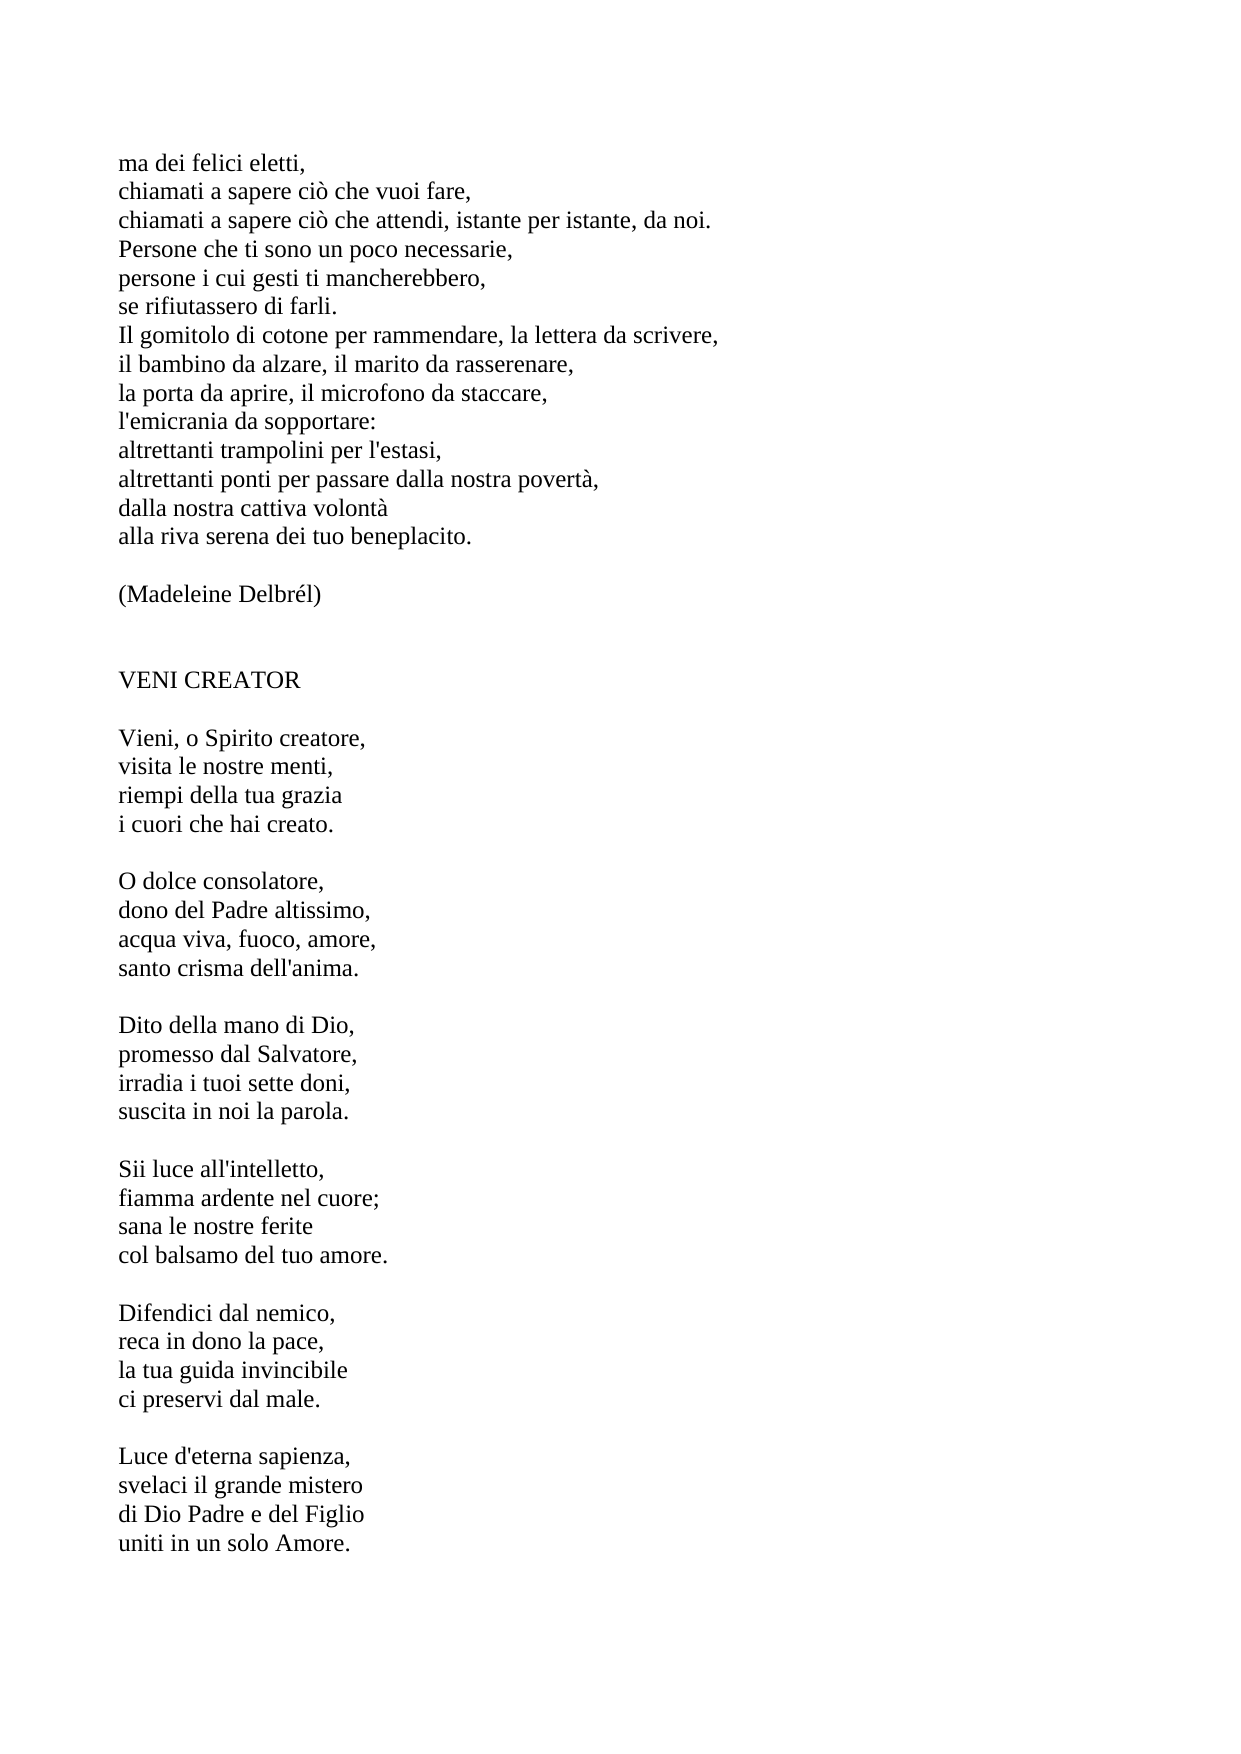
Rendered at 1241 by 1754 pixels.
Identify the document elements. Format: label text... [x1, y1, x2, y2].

text persone i cui gesti ti mancherebbero, [118, 263, 1122, 291]
text reca in dono la pace, [118, 1326, 1122, 1355]
text ci preservi dal male. [118, 1384, 1122, 1413]
text la porta da aprire, il microfono da staccare, [118, 378, 1122, 406]
text santo crisma dell'anima. [118, 953, 1122, 981]
text col balsamo del tuo amore. [118, 1240, 1122, 1269]
text Luce d'eterna sapienza, [118, 1441, 1122, 1470]
text se rifiutassero di farli. [118, 291, 1122, 320]
text Il gomitolo di cotone per rammendare, la lettera da scrivere, [118, 320, 1122, 349]
text la tua guida invincibile [118, 1355, 1122, 1384]
text alla riva serena dei tuo beneplacito. [118, 521, 1122, 550]
text irradia i tuoi sette doni, [118, 1068, 1122, 1096]
text Sii luce all'intelletto, [118, 1154, 1122, 1183]
text sana le nostre ferite [118, 1211, 1122, 1240]
text visita le nostre menti, [118, 751, 1122, 780]
text Difendici dal nemico, [118, 1298, 1122, 1326]
text (Madeleine Delbrél) [118, 579, 1122, 608]
text chiamati a sapere ciò che attendi, istante per istante, da noi. [118, 205, 1122, 234]
text fiamma ardente nel cuore; [118, 1183, 1122, 1211]
text di Dio Padre e del Figlio [118, 1499, 1122, 1528]
text uniti in un solo Amore. [118, 1528, 1122, 1556]
text il bambino da alzare, il marito da rasserenare, [118, 349, 1122, 378]
text svelaci il grande mistero [118, 1470, 1122, 1499]
text riempi della tua grazia [118, 780, 1122, 809]
text ma dei felici eletti, [118, 148, 1122, 176]
text altrettanti ponti per passare dalla nostra povertà, [118, 464, 1122, 493]
text acqua viva, fuoco, amore, [118, 924, 1122, 953]
text VENI CREATOR [118, 665, 1122, 694]
text suscita in noi la parola. [118, 1096, 1122, 1125]
text Dito della mano di Dio, [118, 1010, 1122, 1039]
text dono del Padre altissimo, [118, 895, 1122, 924]
text altrettanti trampolini per l'estasi, [118, 435, 1122, 464]
text O dolce consolatore, [118, 866, 1122, 895]
text Vieni, o Spirito creatore, [118, 723, 1122, 751]
text promesso dal Salvatore, [118, 1039, 1122, 1068]
text l'emicrania da sopportare: [118, 406, 1122, 435]
text Persone che ti sono un poco necessarie, [118, 234, 1122, 263]
text chiamati a sapere ciò che vuoi fare, [118, 176, 1122, 205]
text dalla nostra cattiva volontà [118, 493, 1122, 521]
text i cuori che hai creato. [118, 809, 1122, 838]
